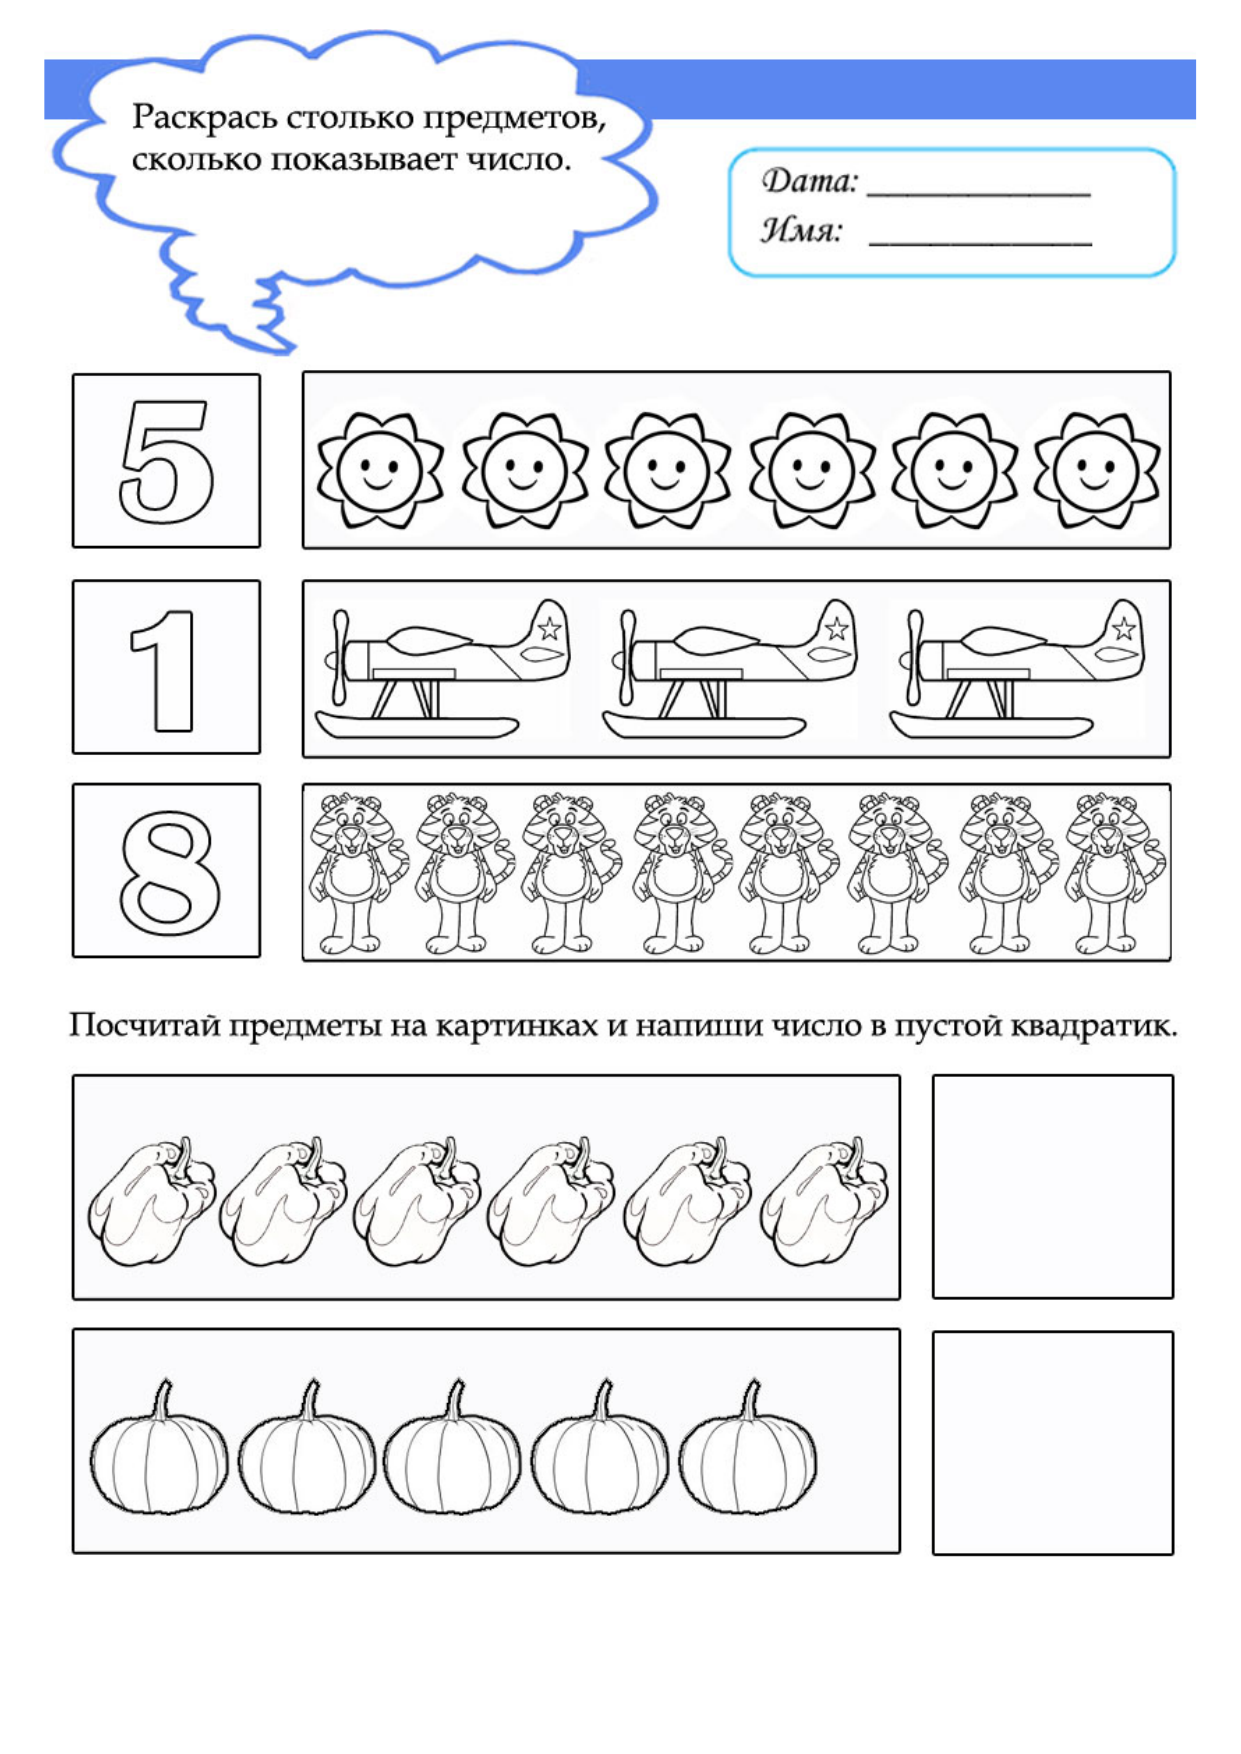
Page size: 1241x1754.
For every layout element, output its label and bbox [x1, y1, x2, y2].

picture [44, 29, 1197, 1589]
